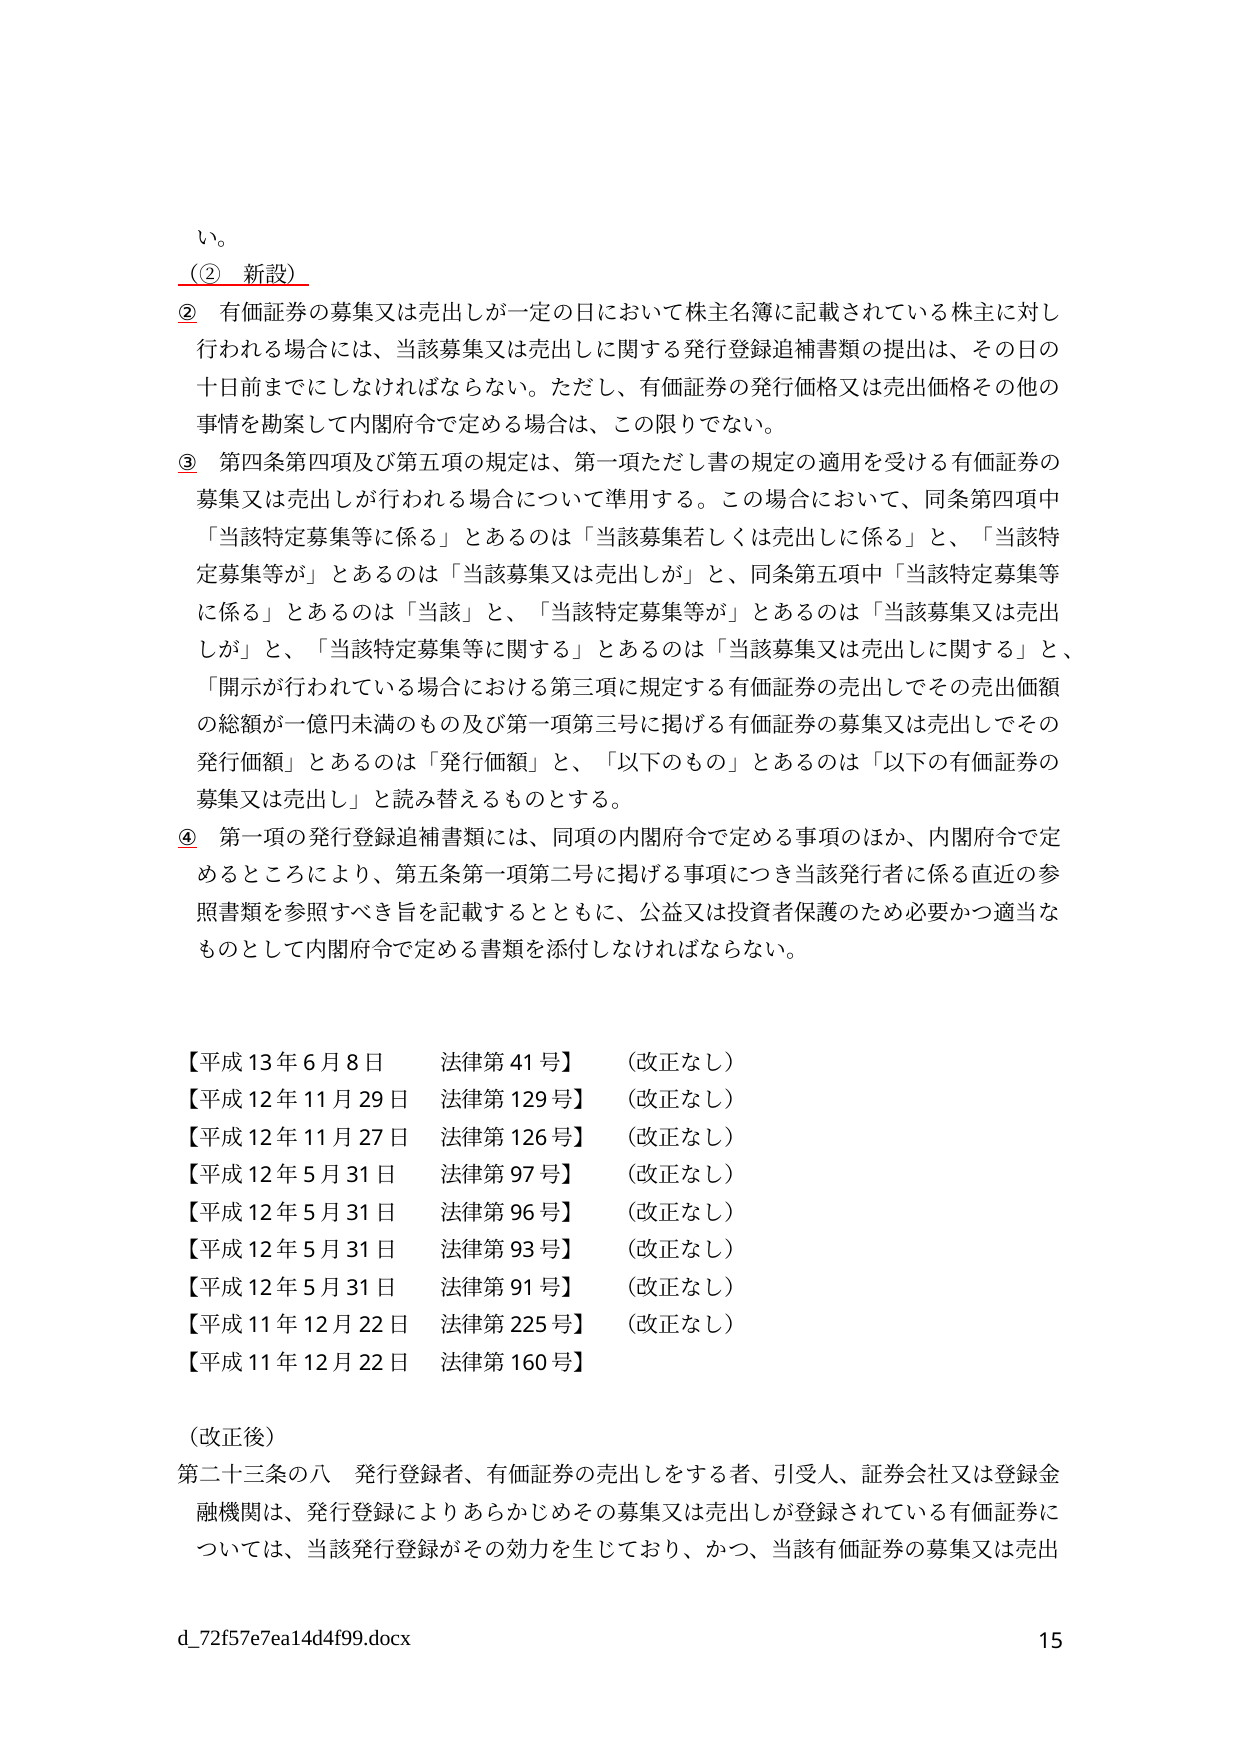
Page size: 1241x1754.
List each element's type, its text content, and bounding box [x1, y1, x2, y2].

text ④ 第一項の発行登録追補書類には、同項の内閣府令で定める事項のほか、内閣府令で定めるところにより、第五条第一項第二号に掲げる事項につき当該発行者に係る直近の参照書類を参照すべき旨を記載するとともに、公益又は投資者保護のため必要かつ適当なものとして内閣府令で定める書類を添付しなければならない。 [177, 817, 1063, 967]
text 【平成11年12月22日 法律第160号】 [177, 1342, 1063, 1379]
text （改正後） [177, 1417, 1063, 1454]
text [177, 217, 1063, 254]
text ③ 第四条第四項及び第五項の規定は、第一項ただし書の規定の適用を受ける有価証券の募集又は売出しが行われる場合について準用する。この場合において、同条第四項中「当該特定募集等に係る」とあるのは「当該募集若しくは売出しに係る」と、「当該特定募集等が」とあるのは「当該募集又は売出しが」と、同条第五項中「当該特定募集等に係る」とあるのは「当該」と、「当該特定募集等が」とあるのは「当該募集又は売出しが」と、「当該特定募集等に関する」とあるのは「当該募集又は売出しに関する」と、「開示が行われている場合における第三項に規定する有価証券の売出しでその売出価額の総額が一億円未満のもの及び第一項第三号に掲げる有価証券の募集又は売出しでその発行価額」とあるのは「発行価額」と、「以下のもの」とあるのは「以下の有価証券の募集又は売出し」と読み替えるものとする。 [177, 442, 1063, 817]
text 【平成12年5月31日 法律第97号】 （改正なし） [177, 1154, 1063, 1192]
text 【平成12年5月31日 法律第96号】 （改正なし） [177, 1192, 1063, 1229]
text （② 新設） [177, 254, 1063, 292]
text 【平成12年11月27日 法律第126号】 （改正なし） [177, 1117, 1063, 1154]
text 【平成11年12月22日 法律第225号】 （改正なし） [177, 1304, 1063, 1342]
text 【平成13年6月8日 法律第41号】 （改正なし） [177, 1042, 1063, 1079]
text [177, 1454, 1063, 1567]
text 【平成12年5月31日 法律第93号】 （改正なし） [177, 1229, 1063, 1267]
text ② 有価証券の募集又は売出しが一定の日において株主名簿に記載されている株主に対し行われる場合には、当該募集又は売出しに関する発行登録追補書類の提出は、その日の十日前までにしなければならない。ただし、有価証券の発行価格又は売出価格その他の事情を勘案して内閣府令で定める場合は、この限りでない。 [177, 292, 1063, 442]
text 【平成12年11月29日 法律第129号】 （改正なし） [177, 1079, 1063, 1117]
text 【平成12年5月31日 法律第91号】 （改正なし） [177, 1267, 1063, 1304]
